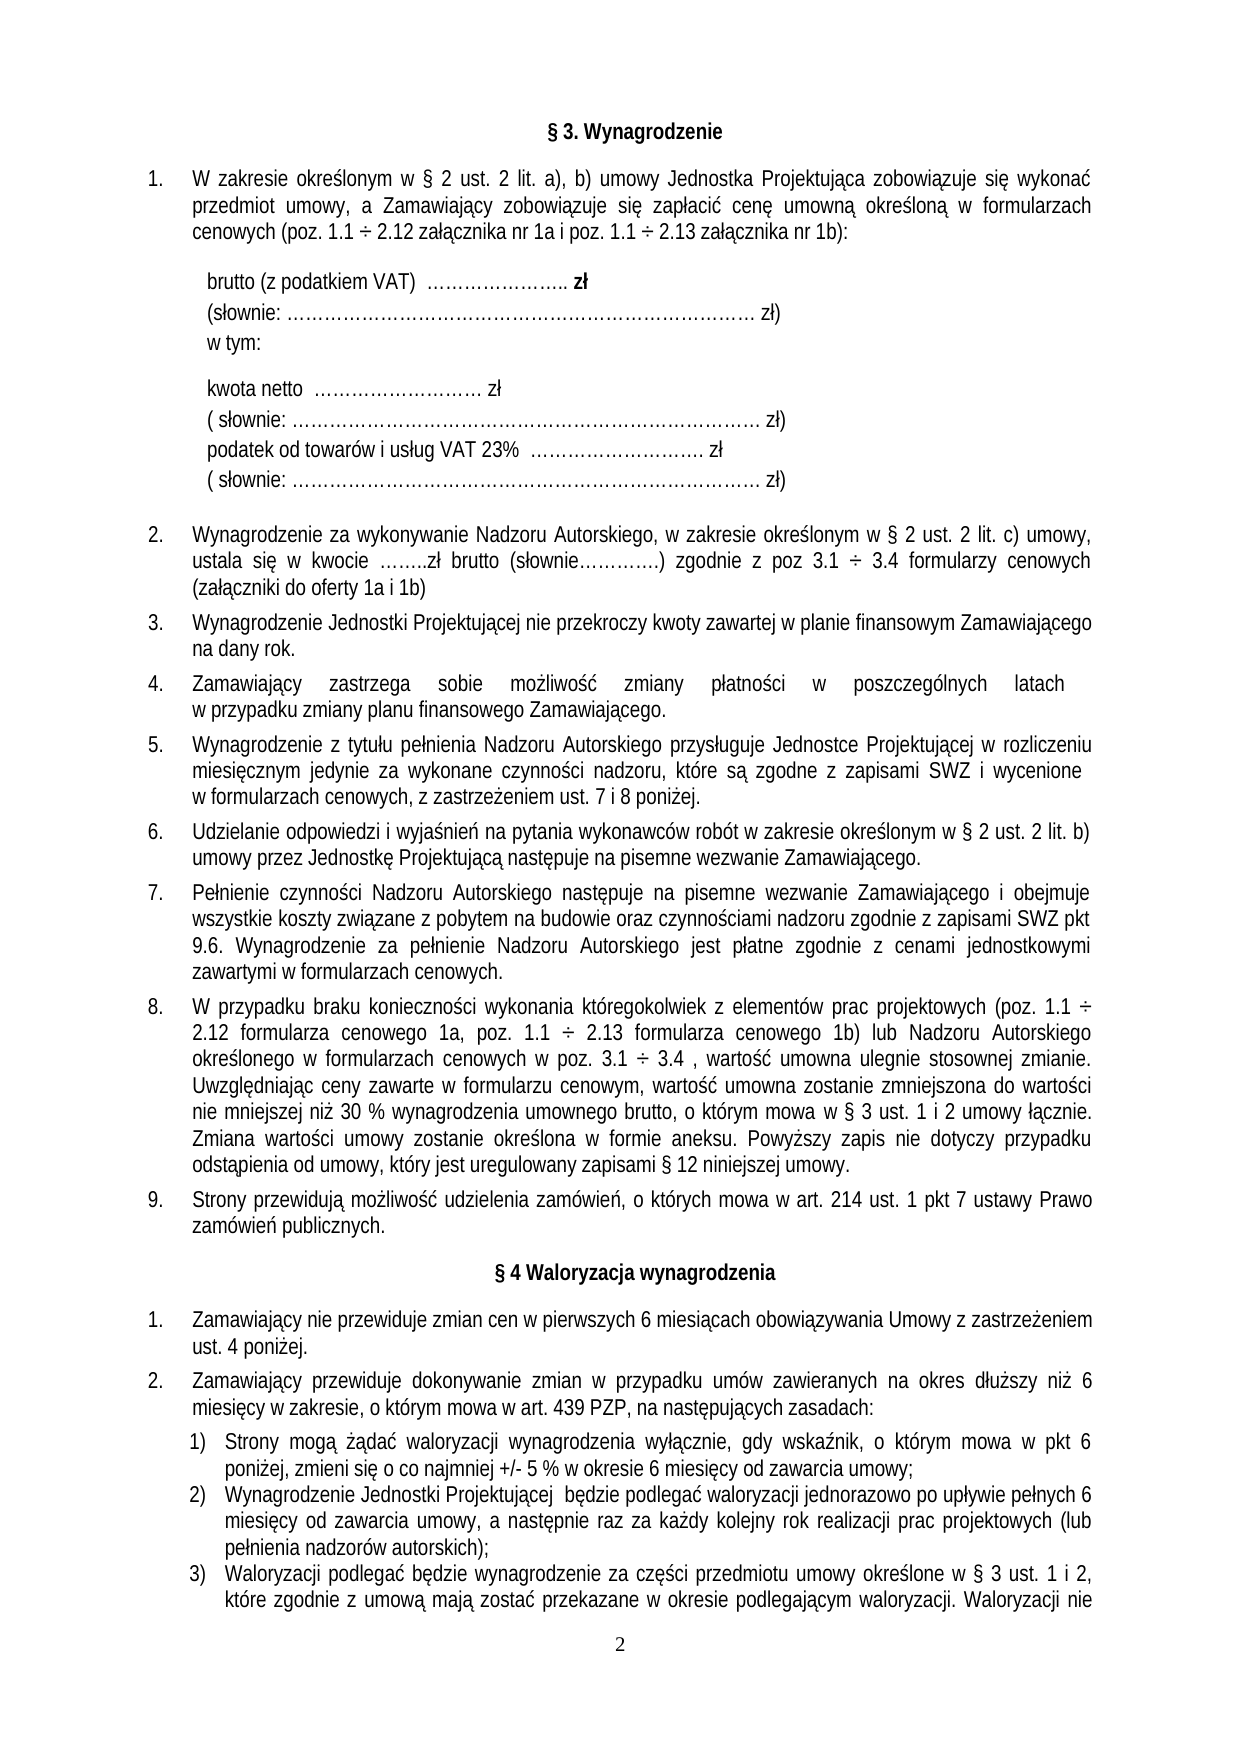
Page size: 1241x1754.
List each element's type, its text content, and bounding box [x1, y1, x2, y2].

text § 3. Wynagrodzenie [177, 118, 1092, 144]
text (słownie: ………………………………………………………………… zł) [207, 298, 1098, 325]
list Strony mogą żądać waloryzacji wynagrodzenia wyłącznie, gdy wskaźnik, o którym mowa w pkt 6 poniżej, zmieni się o co najmniej +/- 5 % w okresie 6 miesięcy od zawarcia umowy; [189, 1428, 1092, 1481]
text podatek od towarów i usług VAT 23% ………………………. zł [207, 436, 1098, 462]
list W zakresie określonym w § 2 ust. 2 lit. a), b) umowy Jednostka Projektująca zobowiązuje się wykonać przedmiot umowy, a Zamawiający zobowiązuje się zapłacić cenę umowną określoną w formularzach cenowych (poz. 1.1 ÷ 2.12 załącznika nr 1a i poz. 1.1 ÷ 2.13 załącznika nr 1b): [148, 165, 1092, 244]
text ( słownie: ………………………………………………………………… zł) [207, 406, 1098, 432]
text brutto (z podatkiem VAT) ………………….. zł [207, 268, 1098, 295]
list Pełnienie czynności Nadzoru Autorskiego następuje na pisemne wezwanie Zamawiającego i obejmuje wszystkie koszty związane z pobytem na budowie oraz czynnościami nadzoru zgodnie z zapisami SWZ pkt 9.6. Wynagrodzenie za pełnienie Nadzoru Autorskiego jest płatne zgodnie z cenami jednostkowymi zawartymi w formularzach cenowych. [148, 879, 1090, 984]
list Udzielanie odpowiedzi i wyjaśnień na pytania wykonawców robót w zakresie określonym w § 2 ust. 2 lit. b) umowy przez Jednostkę Projektującą następuje na pisemne wezwanie Zamawiającego. [148, 818, 1090, 871]
list Zamawiający nie przewiduje zmian cen w pierwszych 6 miesiącach obowiązywania Umowy z zastrzeżeniem ust. 4 poniżej. [148, 1306, 1092, 1359]
text ( słownie: ………………………………………………………………… zł) [207, 466, 1098, 492]
text § 4 Waloryzacja wynagrodzenia [177, 1259, 1092, 1285]
list Strony przewidują możliwość udzielenia zamówień, o których mowa w art. 214 ust. 1 pkt 7 ustawy Prawo zamówień publicznych. [148, 1186, 1092, 1238]
list Zamawiający zastrzega sobie możliwość zmiany płatności w poszczególnych latach w przypadku zmiany planu finansowego Zamawiającego. [148, 669, 1092, 722]
list Wynagrodzenie za wykonywanie Nadzoru Autorskiego, w zakresie określonym w § 2 ust. 2 lit. c) umowy, ustala się w kwocie ……..zł brutto (słownie………….) zgodnie z poz 3.1 ÷ 3.4 formularzy cenowych (załączniki do oferty 1a i 1b) [148, 521, 1092, 600]
text w tym: [207, 329, 1098, 355]
list Wynagrodzenie Jednostki Projektującej będzie podlegać waloryzacji jednorazowo po upływie pełnych 6 miesięcy od zawarcia umowy, a następnie raz za każdy kolejny rok realizacji prac projektowych (lub pełnienia nadzorów autorskich); [189, 1481, 1092, 1560]
list Zamawiający przewiduje dokonywanie zmian w przypadku umów zawieranych na okres dłuższy niż 6 miesięcy w zakresie, o którym mowa w art. 439 PZP, na następujących zasadach: [148, 1367, 1092, 1420]
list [189, 1560, 1092, 1613]
list Wynagrodzenie Jednostki Projektującej nie przekroczy kwoty zawartej w planie finansowym Zamawiającego na dany rok. [148, 608, 1092, 661]
list Wynagrodzenie z tytułu pełnienia Nadzoru Autorskiego przysługuje Jednostce Projektującej w rozliczeniu miesięcznym jedynie za wykonane czynności nadzoru, które są zgodne z zapisami SWZ i wycenione w formularzach cenowych, z zastrzeżeniem ust. 7 i 8 poniżej. [148, 731, 1092, 809]
list W przypadku braku konieczności wykonania któregokolwiek z elementów prac projektowych (poz. 1.1 ÷ 2.12 formularza cenowego 1a, poz. 1.1 ÷ 2.13 formularza cenowego 1b) lub Nadzoru Autorskiego określonego w formularzach cenowych w poz. 3.1 ÷ 3.4 , wartość umowna ulegnie stosownej zmianie. Uwzględniając ceny zawarte w formularzu cenowym, wartość umowna zostanie zmniejszona do wartości nie mniejszej niż 30 % wynagrodzenia umownego brutto, o którym mowa w § 3 ust. 1 i 2 umowy łącznie. Zmiana wartości umowy zostanie określona w formie aneksu. Powyższy zapis nie dotyczy przypadku odstąpienia od umowy, który jest uregulowany zapisami § 12 niniejszej umowy. [148, 993, 1092, 1177]
text kwota netto ……………………… zł [207, 375, 1098, 402]
